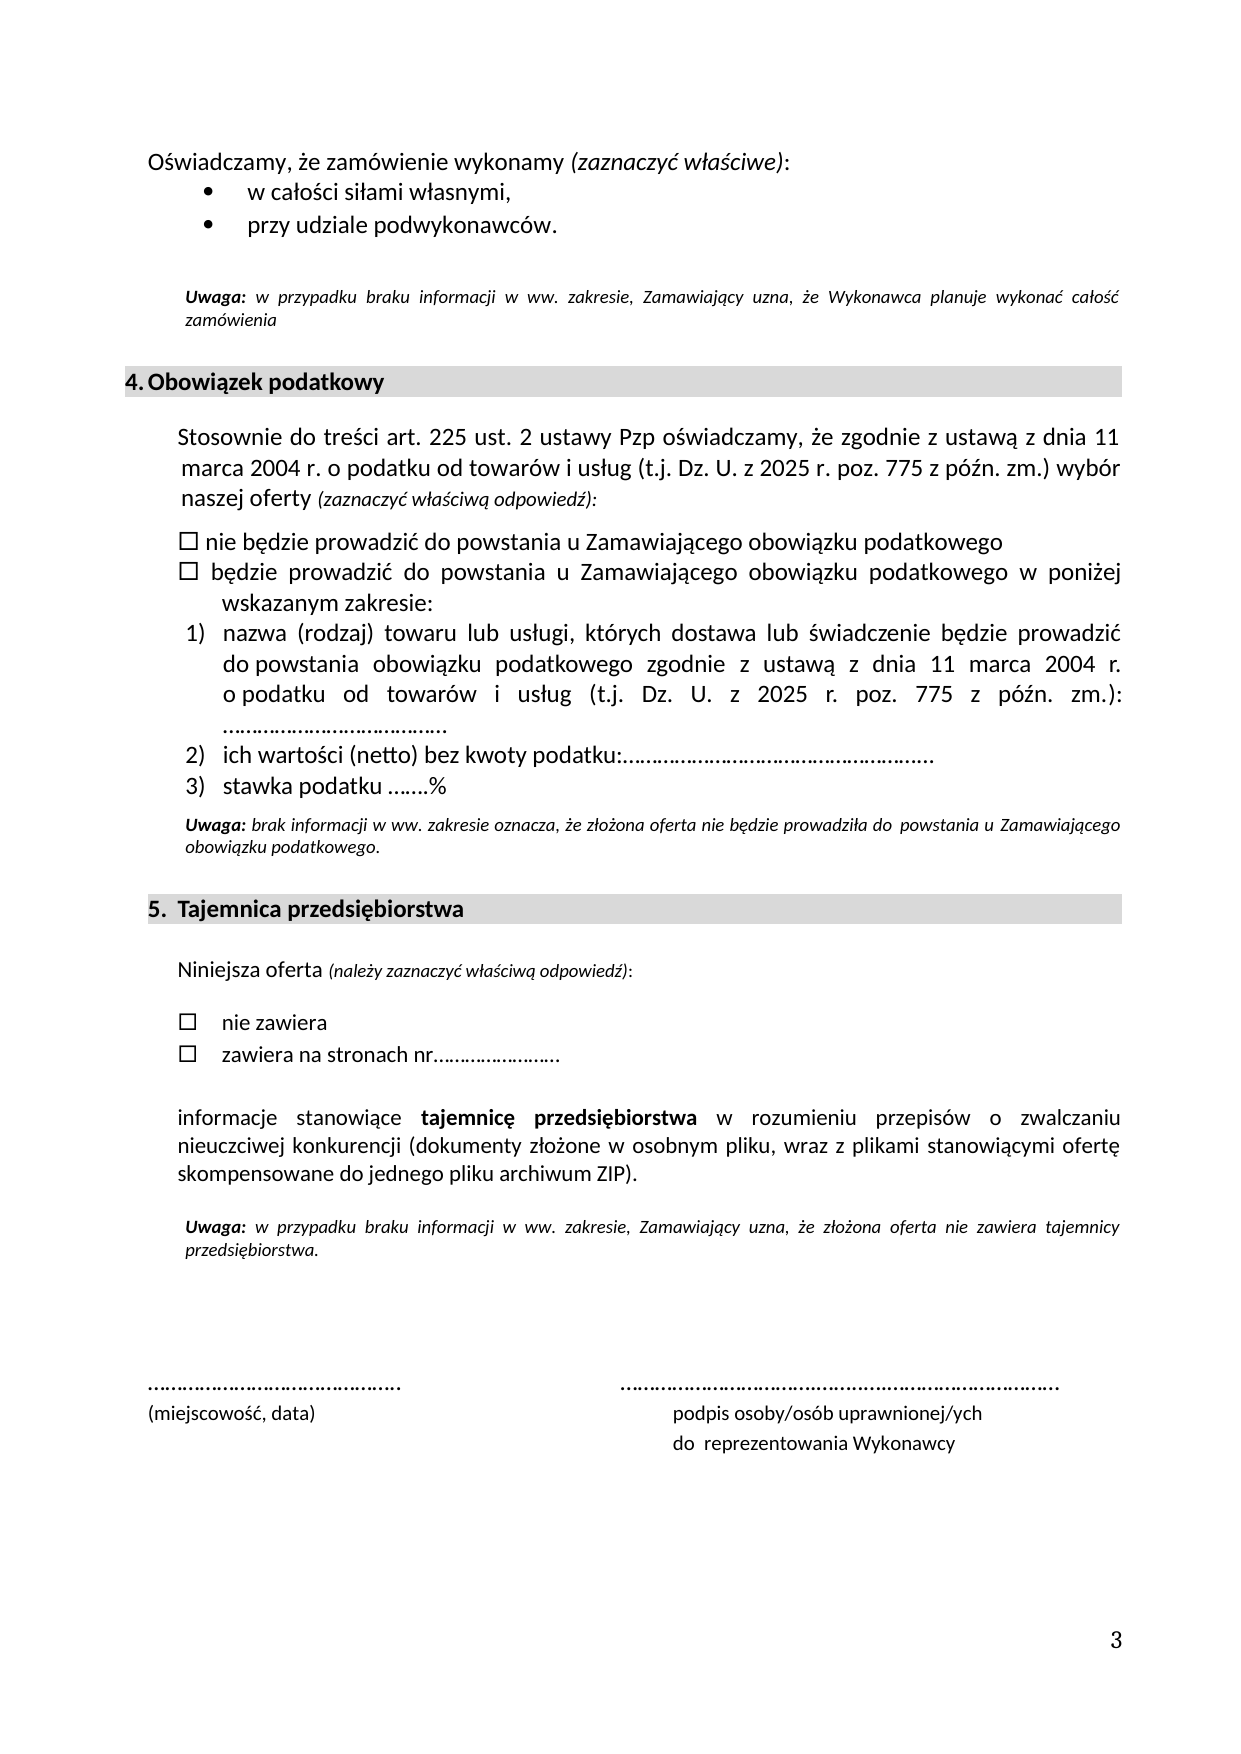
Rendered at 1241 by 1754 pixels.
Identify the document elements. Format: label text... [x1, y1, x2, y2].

list stawka podatku …….% [185, 770, 1122, 800]
list ich wartości (netto) bez kwoty podatku:……………………………………………... [185, 739, 1122, 770]
text nie będzie prowadzić do powstania u Zamawiającego obowiązku podatkowego [177, 526, 1122, 556]
text Oświadczamy, że zamówienie wykonamy (zaznaczyć właściwe): [148, 146, 1122, 176]
list nazwa (rodzaj) towaru lub usługi, których dostawa lub świadczenie będzie prowadzić do powstania obowiązku podatkowego zgodnie z ustawą z dnia 11 marca 2004 r. o podatku od towarów i usług (t.j. Dz. U. z 2025 r. poz. 775 z późn. zm.):………………………………… [185, 617, 1122, 739]
list Obowiązek podatkowy [125, 366, 1122, 397]
list Tajemnica przedsiębiorstwa [148, 894, 1122, 924]
list przy udziale podwykonawców. [204, 209, 1122, 240]
text nie zawiera [177, 1008, 1122, 1036]
text Uwaga: brak informacji w ww. zakresie oznacza, że złożona oferta nie będzie prowadziła do powstania u Zamawiającego obowiązku podatkowego. [185, 813, 1122, 859]
list w całości siłami własnymi, [204, 176, 1122, 207]
text będzie prowadzić do powstania u Zamawiającego obowiązku podatkowego w poniżej wskazanym zakresie: [177, 556, 1122, 617]
text informacje stanowiące tajemnicę przedsiębiorstwa w rozumieniu przepisów o zwalczaniu nieuczciwej konkurencji (dokumenty złożone w osobnym pliku, wraz z plikami stanowiącymi ofertę skompensowane do jednego pliku archiwum ZIP). [177, 1103, 1122, 1187]
text …………………………………….. …………………………….……..….………………………… [148, 1366, 1093, 1396]
text zawiera na stronach nr…………………… [177, 1040, 1122, 1068]
text Uwaga: w przypadku braku informacji w ww. zakresie, Zamawiający uzna, że złożona oferta nie zawiera tajemnicy przedsiębiorstwa. [185, 1215, 1122, 1261]
text (miejscowość, data) podpis osoby/osób uprawnionej/ych [148, 1401, 1093, 1426]
text Uwaga: w przypadku braku informacji w ww. zakresie, Zamawiający uzna, że Wykonawca planuje wykonać całość zamówienia [185, 285, 1122, 331]
text do reprezentowania Wykonawcy [148, 1430, 1093, 1455]
text Stosownie do treści art. 225 ust. 2 ustawy Pzp oświadczamy, że zgodnie z ustawą z dnia 11 marca 2004 r. o podatku od towarów i usług (t.j. Dz. U. z 2025 r. poz. 775 z późn. zm.) wybór naszej oferty (zaznaczyć właściwą odpowiedź): [177, 422, 1122, 513]
text Niniejsza oferta (należy zaznaczyć właściwą odpowiedź): [177, 955, 1122, 983]
